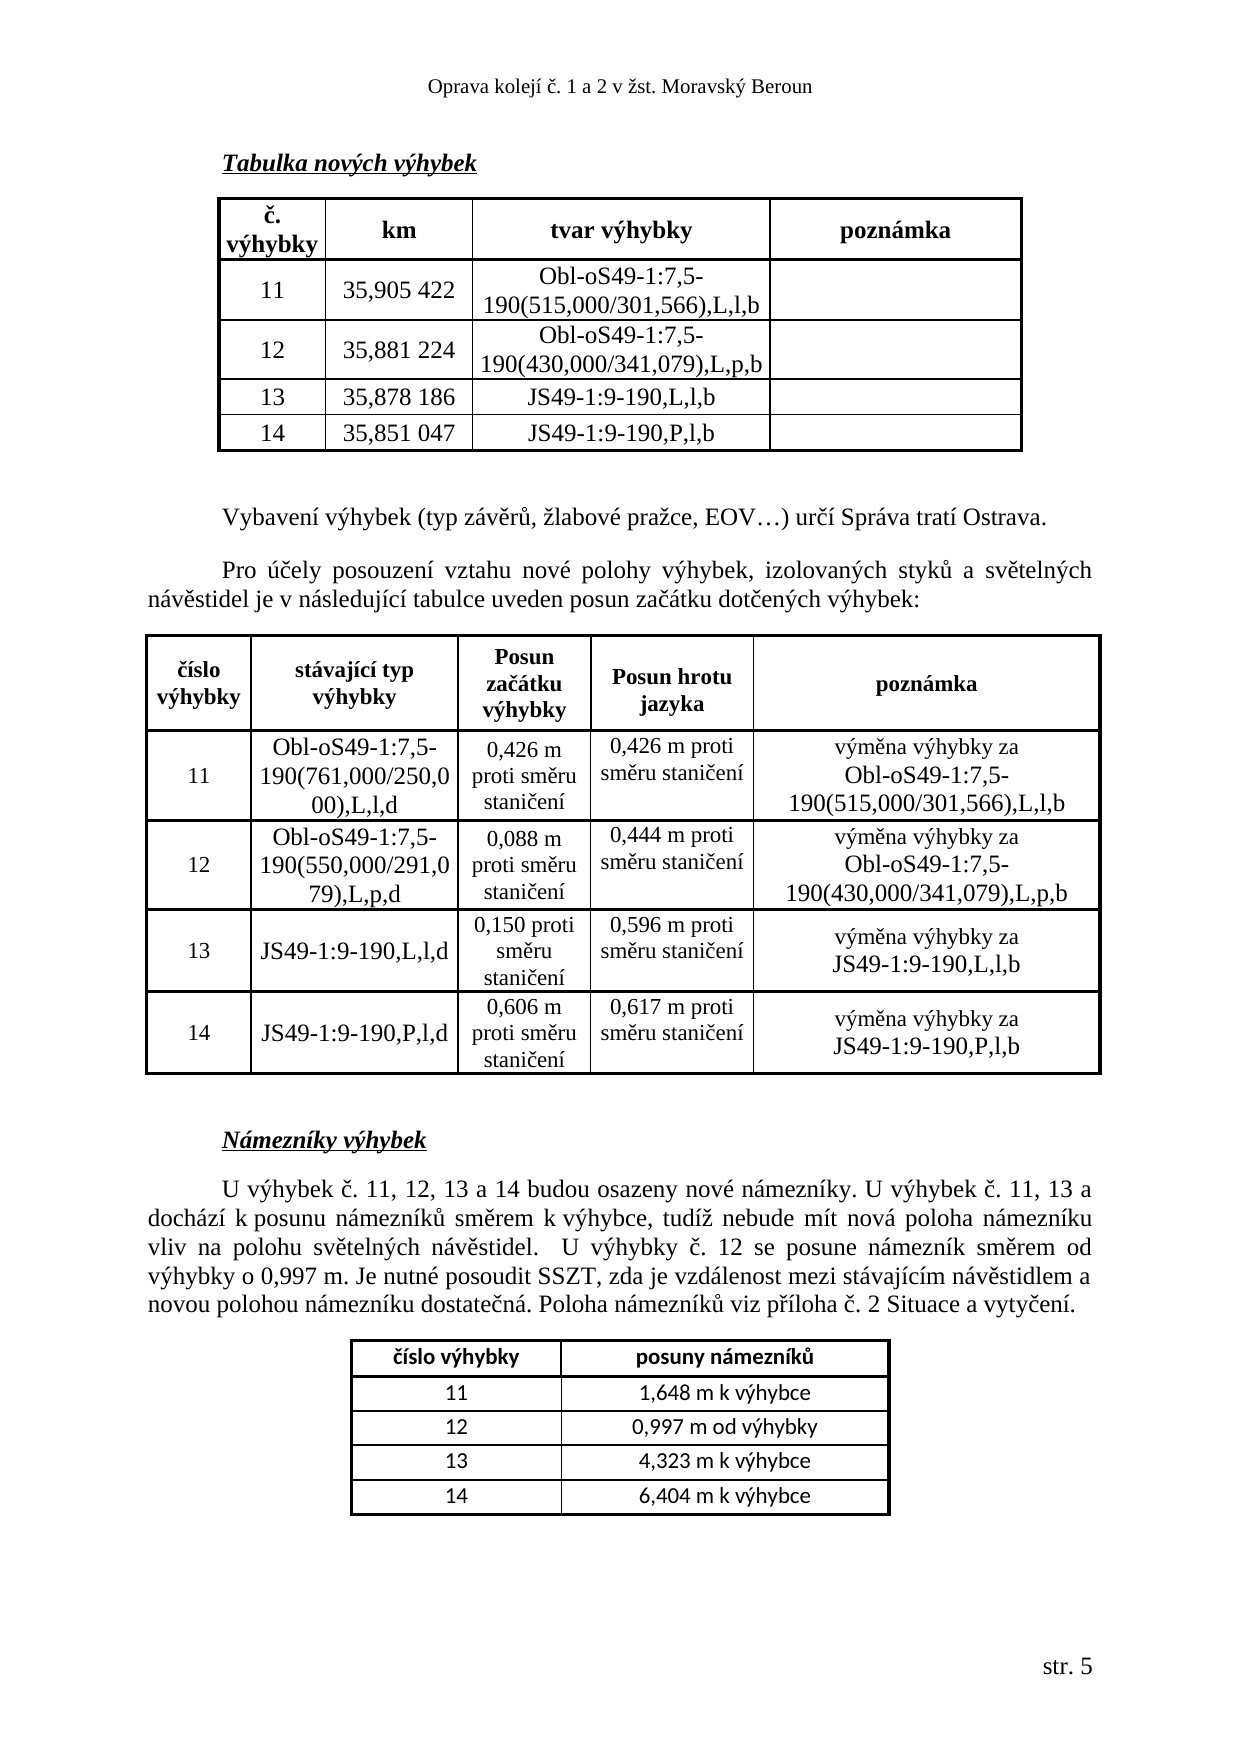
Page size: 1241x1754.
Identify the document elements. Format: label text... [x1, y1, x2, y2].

table_cell 6,404 m k výhybce [562, 1481, 887, 1513]
table_cell 0,444 m proti směru staničení [591, 822, 753, 908]
table_cell 0,426 m proti směru staničení [459, 732, 590, 818]
table_cell Obl-oS49-1:7,5-190(430,000/341,079),L,p,b [473, 321, 769, 378]
table_cell [771, 321, 1020, 378]
table_cell 1,648 m k výhybce [562, 1378, 887, 1410]
table_cell Obl-oS49-1:7,5-190(761,000/250,000),L,l,d [252, 732, 457, 818]
table_cell 11 [148, 732, 250, 818]
table_cell 14 [353, 1481, 561, 1513]
table_cell 35,905 422 [326, 261, 472, 318]
table_header Posun hrotu jazyka [592, 637, 753, 729]
table_cell 0,997 m od výhybky [562, 1412, 887, 1444]
text Pro účely posouzení vztahu nové polohy výhybek, izolovaných styků a světelných návěstidel je v následující tabulce uveden posun začátku dotčených výhybek: [148, 555, 1092, 613]
table_cell Obl-oS49-1:7,5-190(550,000/291,079),L,p,d [252, 822, 457, 908]
table_header Posun začátku výhybky [459, 637, 590, 729]
table_header č. výhybky [221, 200, 325, 258]
table_cell výměna výhybky za Obl-oS49-1:7,5-190(515,000/301,566),L,l,b [754, 732, 1098, 818]
table_cell Obl-oS49-1:7,5-190(515,000/301,566),L,l,b [473, 261, 769, 318]
table_cell 12 [221, 321, 325, 378]
table_cell 0,606 m proti směru staničení [459, 993, 590, 1072]
table_cell 12 [148, 822, 250, 908]
table_cell 12 [353, 1412, 561, 1444]
table_cell 35,881 224 [326, 321, 472, 378]
table_header číslo výhybky [148, 637, 250, 729]
table_cell 0,596 m proti směru staničení [591, 911, 753, 990]
table_cell 14 [221, 415, 325, 449]
table_cell 0,426 m proti směru staničení [591, 732, 753, 818]
table_header poznámka [754, 637, 1098, 729]
table_header tvar výhybky [473, 200, 769, 258]
table_cell JS49-1:9-190,P,l,d [252, 993, 457, 1072]
table_header číslo výhybky [353, 1342, 560, 1374]
text Námezníky výhybek [148, 1125, 1092, 1154]
table_cell 13 [353, 1446, 561, 1479]
table_cell 13 [221, 380, 325, 413]
table_cell 0,150 proti směru staničení [459, 911, 590, 990]
table_cell JS49-1:9-190,L,l,b [473, 380, 769, 413]
table_header km [326, 200, 472, 258]
table_cell výměna výhybky za JS49-1:9-190,P,l,b [754, 993, 1098, 1072]
table_header poznámka [771, 200, 1020, 258]
table_cell 35,851 047 [326, 415, 472, 449]
table_cell 35,878 186 [326, 380, 472, 413]
table_cell 0,617 m proti směru staničení [591, 993, 753, 1072]
table_cell [771, 415, 1020, 449]
table_cell JS49-1:9-190,P,l,b [473, 415, 769, 449]
table_cell [771, 380, 1020, 413]
table_cell výměna výhybky za JS49-1:9-190,L,l,b [754, 911, 1098, 990]
table_cell 0,088 m proti směru staničení [459, 822, 590, 908]
table_cell 14 [148, 993, 250, 1072]
table_cell [771, 261, 1020, 318]
table_cell JS49-1:9-190,L,l,d [252, 911, 457, 990]
table_header stávající typ výhybky [252, 637, 457, 729]
table_cell 13 [148, 911, 250, 990]
table_cell výměna výhybky za Obl-oS49-1:7,5-190(430,000/341,079),L,p,b [754, 822, 1098, 908]
table_cell 11 [221, 261, 325, 318]
table_cell 4,323 m k výhybce [562, 1446, 887, 1479]
text Vybavení výhybek (typ závěrů, žlabové pražce, EOV…) určí Správa tratí Ostrava. [148, 502, 1092, 530]
table_header posuny námezníků [562, 1342, 887, 1374]
text U výhybek č. 11, 12, 13 a 14 budou osazeny nové námezníky. U výhybek č. 11, 13 a dochází k posunu námezníků směrem k výhybce, tudíž nebude mít nová poloha námezníku vliv na polohu světelných návěstidel. U výhybky č. 12 se posune námezník směrem od výhybky o 0,997 m. Je nutné posoudit SSZT, zda je vzdálenost mezi stávajícím návěstidlem a novou polohou námezníku dostatečná. Poloha námezníků viz příloha č. 2 Situace a vytyčení. [148, 1174, 1092, 1318]
table_cell 11 [353, 1378, 561, 1410]
text Tabulka nových výhybek [148, 148, 1092, 176]
